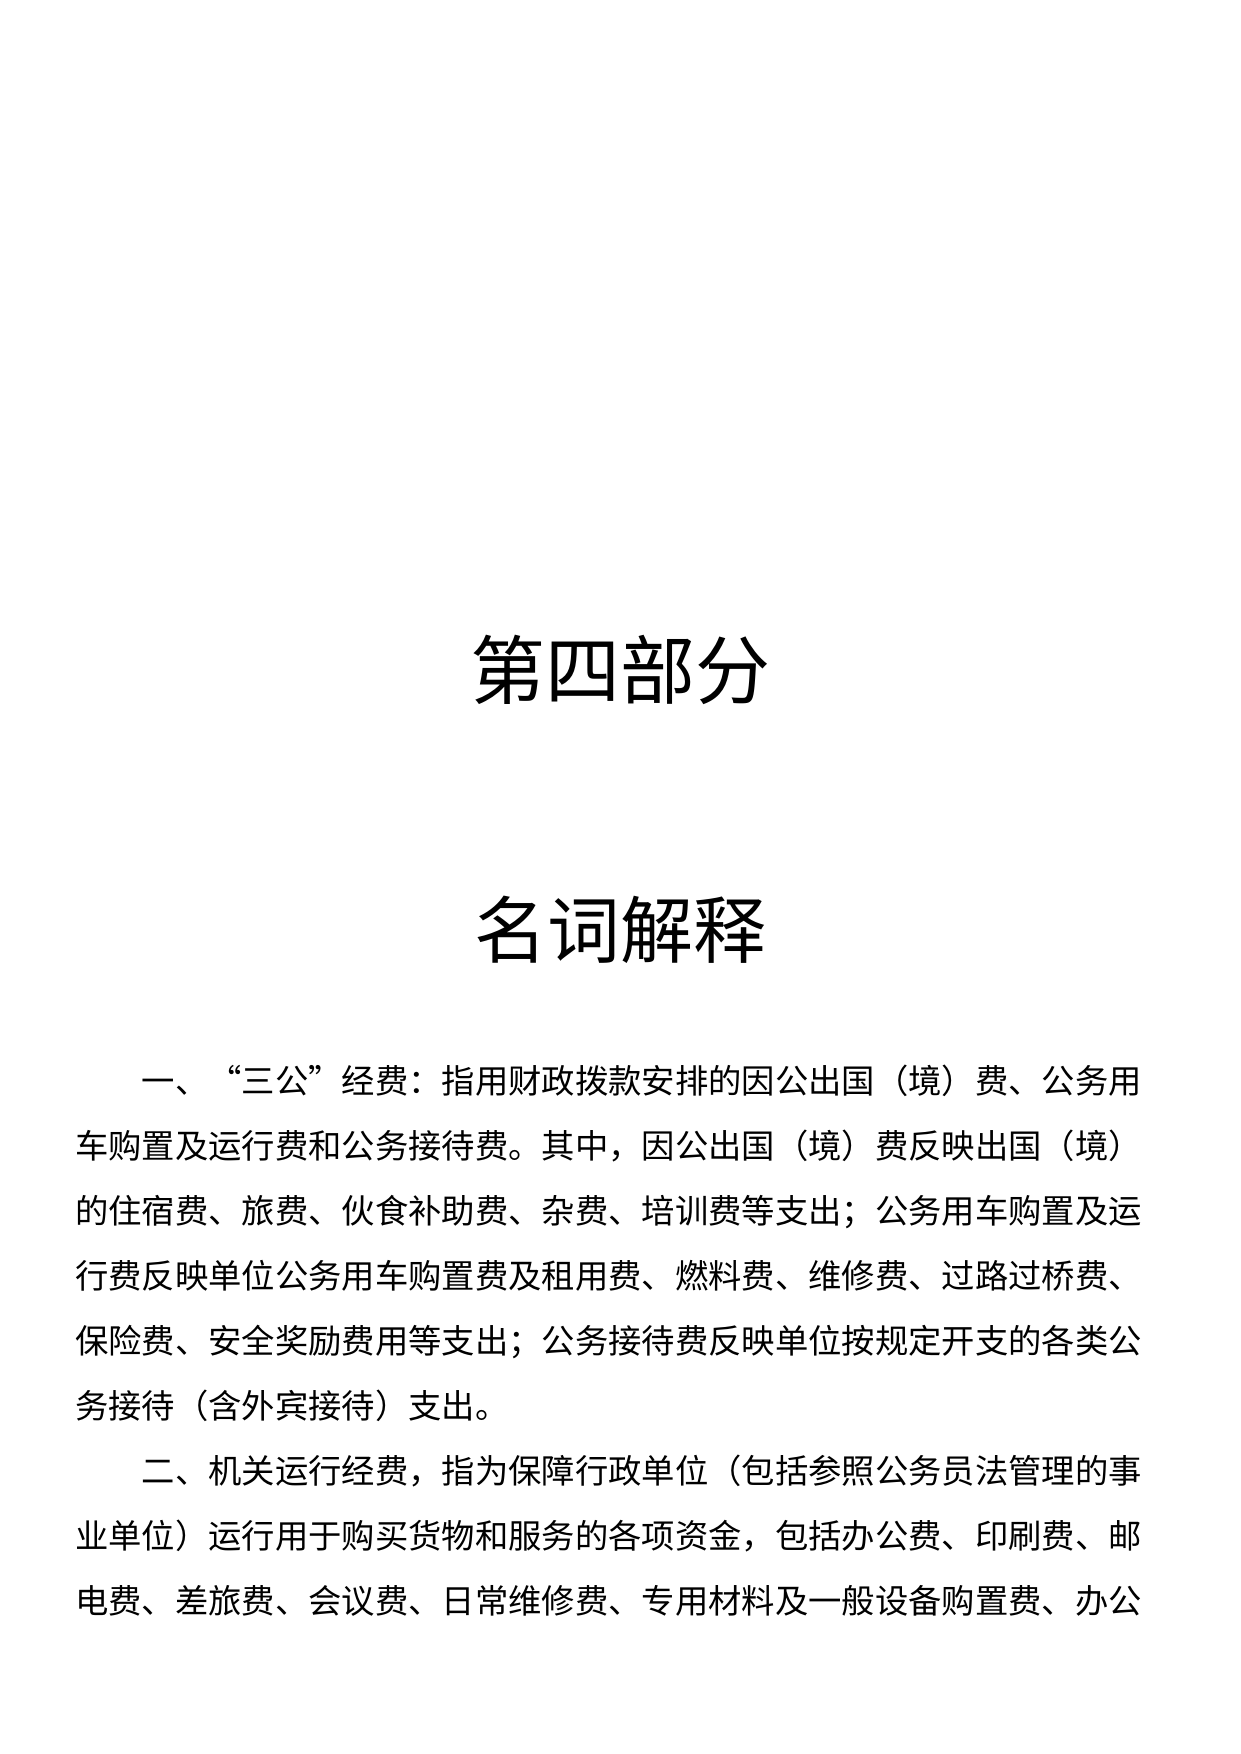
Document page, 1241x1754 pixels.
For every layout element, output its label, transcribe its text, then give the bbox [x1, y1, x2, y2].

text 第四部分 [75, 601, 1165, 731]
text 一、“三公”经费：指用财政拨款安排的因公出国（境）费、公务用车购置及运行费和公务接待费。其中，因公出国（境）费反映出国（境）的住宿费、旅费、伙食补助费、杂费、培训费等支出；公务用车购置及运行费反映单位公务用车购置费及租用费、燃料费、维修费、过路过桥费、保险费、安全奖励费用等支出；公务接待费反映单位按规定开支的各类公务接待（含外宾接待）支出。 [75, 1046, 1165, 1436]
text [75, 1436, 1165, 1631]
text 名词解释 [75, 861, 1165, 991]
